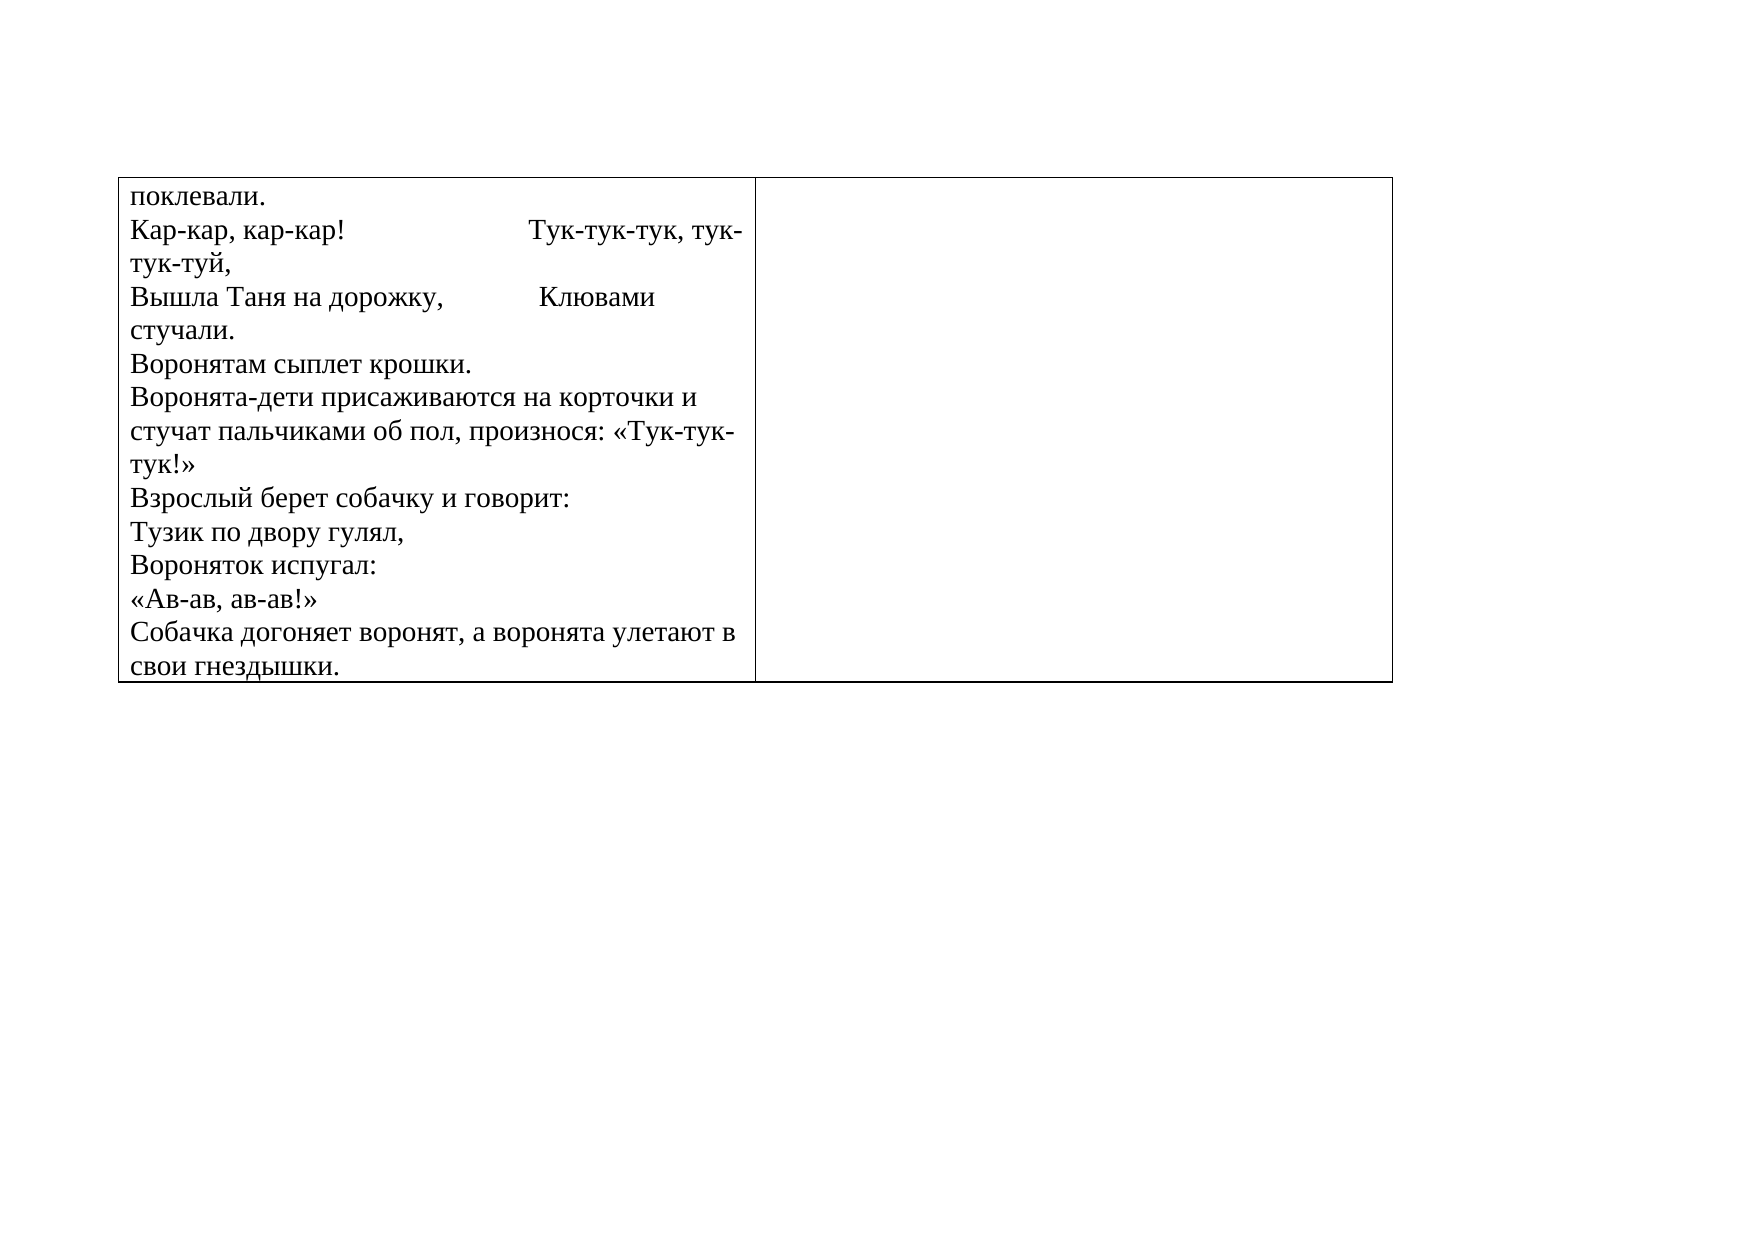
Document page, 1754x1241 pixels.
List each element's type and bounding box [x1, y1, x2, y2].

table_header [756, 178, 1392, 681]
table_header [119, 178, 755, 681]
